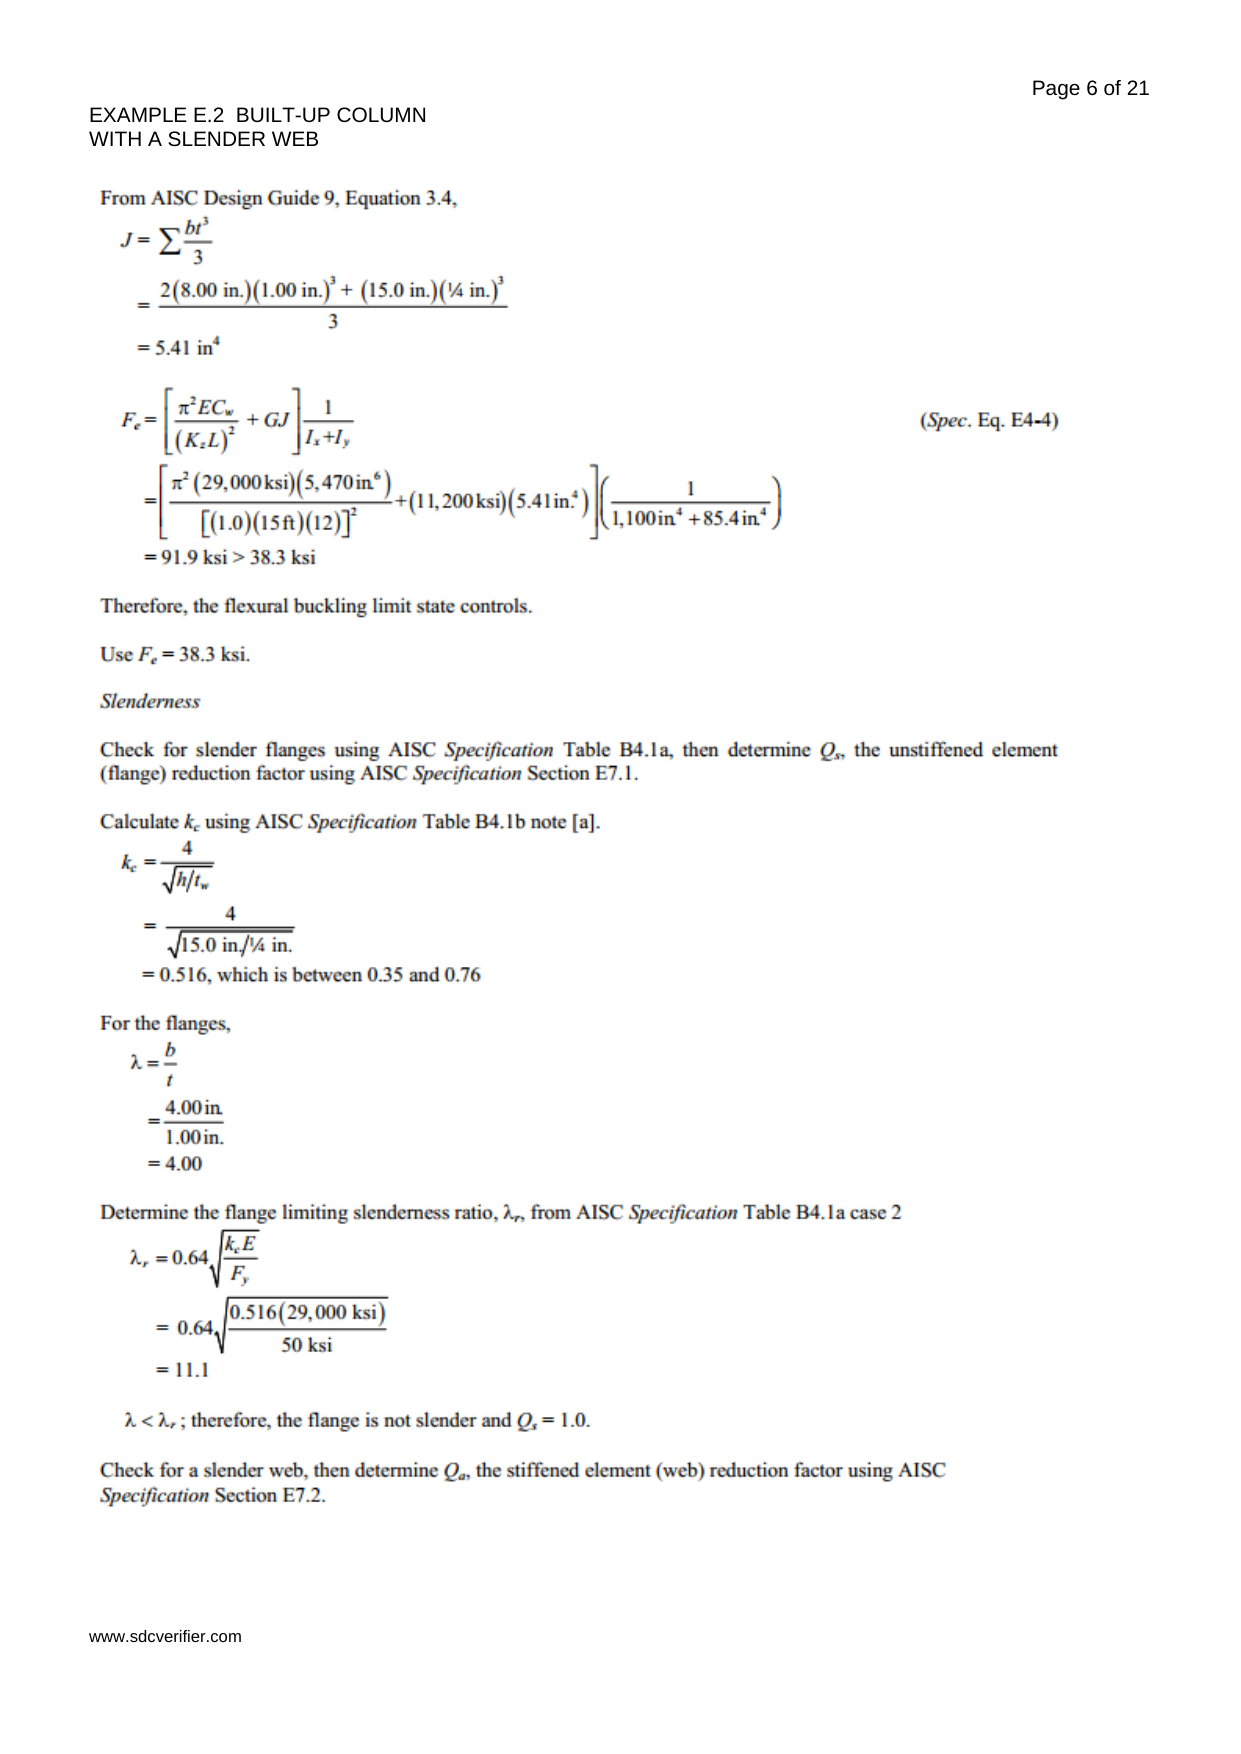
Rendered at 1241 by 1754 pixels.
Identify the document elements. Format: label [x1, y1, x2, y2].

picture [88, 183, 1071, 1513]
